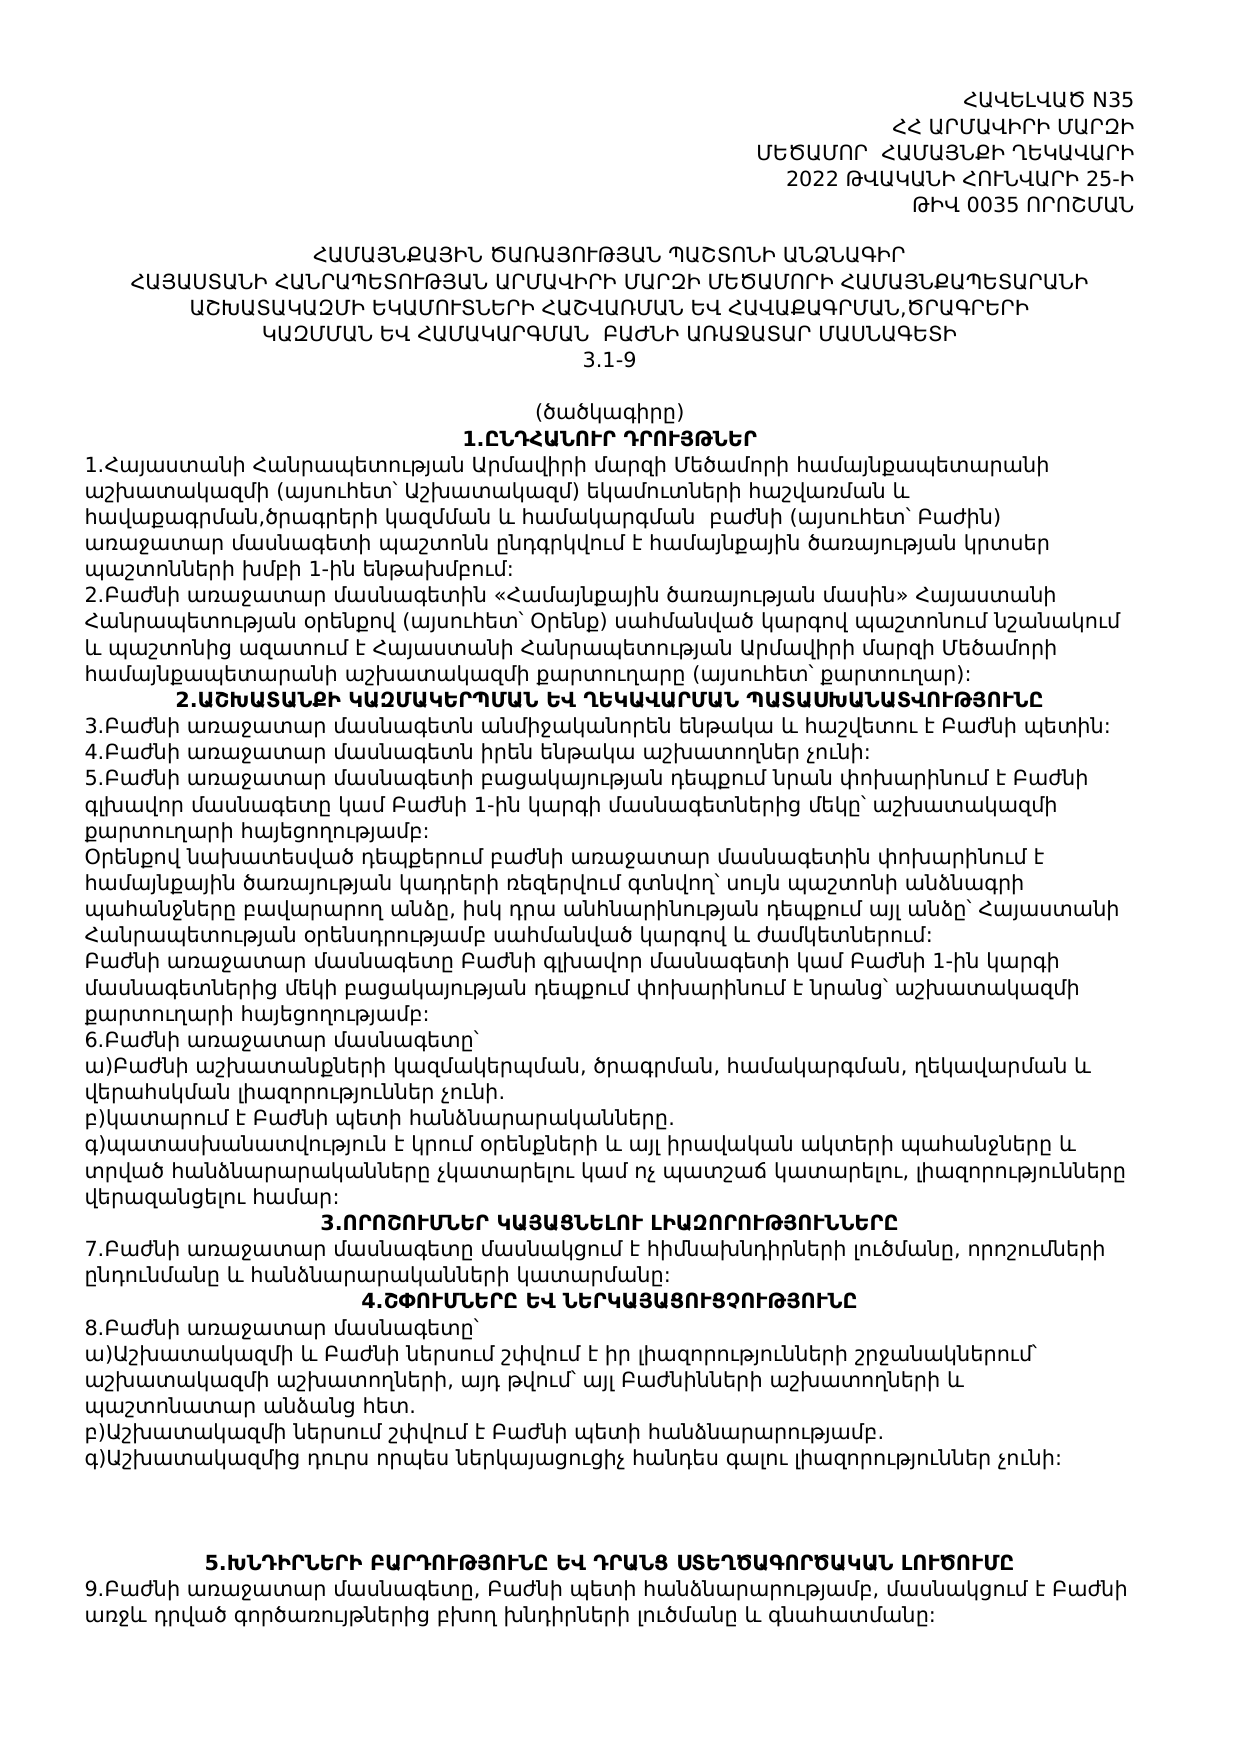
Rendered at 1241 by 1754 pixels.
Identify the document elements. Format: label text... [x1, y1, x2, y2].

text գ)Աշխատակազմից դուրս որպես ներկայացուցիչ հանդես գալու լիազորություններ չունի: [84, 1446, 1134, 1471]
text 9.Բաժնի առաջատար մասնագետը, Բաժնի պետի հանձնարարությամբ, մասնակցում է Բաժնի առջև դրված գործառույթներից բխող խնդիրների լուծմանը և գնահատմանը: [84, 1577, 1134, 1627]
text Բաժնի առաջատար մասնագետը Բաժնի գլխավոր մասնագետի կամ Բաժնի 1-ին կարգի մասնագետներից մեկի բացակայության դեպքում փոխարինում է նրանց՝ աշխատակազմի քարտուղարի հայեցողությամբ: [84, 949, 1134, 1026]
text 5.Բաժնի առաջատար մասնագետի բացակայության դեպքում նրան փոխարինում է Բաժնի գլխավոր մասնագետը կամ Բաժնի 1-ին կարգի մասնագետներից մեկը՝ աշխատակազմի քարտուղարի հայեցողությամբ: [84, 766, 1134, 843]
text 7.Բաժնի առաջատար մասնագետը մասնակցում է հիմնախնդիրների լուծմանը, որոշումների ընդունմանը և հանձնարարականների կատարմանը: [84, 1237, 1134, 1287]
text 6.Բաժնի առաջատար մասնագետը՝ [84, 1028, 1134, 1052]
text գ)պատասխանատվություն է կրում օրենքների և այլ իրավական ակտերի պահանջները և տրված հանձնարարականները չկատարելու կամ ոչ պատշաճ կատարելու, լիազորությունները վերազանցելու համար: [84, 1132, 1134, 1209]
text Օրենքով նախատեսված դեպքերում բաժնի առաջատար մասնագետին փոխարինում է համայնքային ծառայության կադրերի ռեզերվում գտնվող՝ սույն պաշտոնի անձնագրի պահանջները բավարարող անձը, իսկ դրա անհնարինության դեպքում այլ անձը՝ Հայաստանի Հանրապետության օրենսդրությամբ սահմանված կարգով և ժամկետներում: [84, 845, 1134, 948]
text 2.ԱՇԽԱՏԱՆՔԻ ԿԱԶՄԱԿԵՐՊՄԱՆ ԵՎ ՂԵԿԱՎԱՐՄԱՆ ՊԱՏԱՍԽԱՆԱՏՎՈՒԹՅՈՒՆԸ [84, 688, 1134, 712]
text ՀԱՄԱՅՆՔԱՅԻՆ ԾԱՌԱՅՈՒԹՅԱՆ ՊԱՇՏՈՆԻ ԱՆՁՆԱԳԻՐ [84, 243, 1134, 268]
text 3.ՈՐՈՇՈՒՄՆԵՐ ԿԱՅԱՑՆԵԼՈՒ ԼԻԱԶՈՐՈՒԹՅՈՒՆՆԵՐԸ [84, 1211, 1134, 1235]
text (ծածկագիրը) [84, 400, 1134, 425]
text բ)կատարում է Բաժնի պետի հանձնարարականները. [84, 1106, 1134, 1131]
text ա)Բաժնի աշխատանքների կազմակերպման, ծրագրման, համակարգման, ղեկավարման և վերահսկման լիազորություններ չունի. [84, 1054, 1134, 1104]
text ՀԱՎԵԼՎԱԾ N35 [601, 88, 1134, 113]
text 4.ՇՓՈՒՄՆԵՐԸ ԵՎ ՆԵՐԿԱՅԱՑՈՒՑՉՈՒԹՅՈՒՆԸ [84, 1289, 1134, 1314]
text ԱՇԽԱՏԱԿԱԶՄԻ ԵԿԱՄՈՒՏՆԵՐԻ ՀԱՇՎԱՌՄԱՆ ԵՎ ՀԱՎԱՔԱԳՐՄԱՆ,ԾՐԱԳՐԵՐԻ ԿԱԶՄՄԱՆ ԵՎ ՀԱՄԱԿԱՐԳՄԱՆ ԲԱԺՆԻ ԱՌԱՋԱՏԱՐ ՄԱՍՆԱԳԵՏԻ [84, 296, 1134, 346]
text ՀԱՅԱՍՏԱՆԻ ՀԱՆՐԱՊԵՏՈՒԹՅԱՆ ԱՐՄԱՎԻՐԻ ՄԱՐԶԻ ՄԵԾԱՄՈՐԻ ՀԱՄԱՅՆՔԱՊԵՏԱՐԱՆԻ [84, 270, 1134, 294]
text 2.Բաժնի առաջատար մասնագետին «Համայնքային ծառայության մասին» Հայաստանի Հանրապետության օրենքով (այսուհետ՝ Օրենք) սահմանված կարգով պաշտոնում նշանակում և պաշտոնից ազատում է Հայաստանի Հանրապետության Արմավիրի մարզի Մեծամորի համայնքապետարանի աշխատակազմի քարտուղարը (այսուհետ՝ քարտուղար): [84, 583, 1134, 686]
text ՀՀ ԱՐՄԱՎԻՐԻ ՄԱՐԶԻ [601, 115, 1134, 139]
text 3.1-9 [84, 348, 1134, 372]
text 5.ԽՆԴԻՐՆԵՐԻ ԲԱՐԴՈՒԹՅՈՒՆԸ ԵՎ ԴՐԱՆՑ ՍՏԵՂԾԱԳՈՐԾԱԿԱՆ ԼՈՒԾՈՒՄԸ [84, 1551, 1134, 1575]
text ա)Աշխատակազմի և Բաժնի ներսում շփվում է իր լիազորությունների շրջանակներում՝ աշխատակազմի աշխատողների, այդ թվում՝ այլ Բաժնինների աշխատողների և պաշտոնատար անձանց հետ. [84, 1342, 1134, 1418]
text 4.Բաժնի առաջատար մասնագետն իրեն ենթակա աշխատողներ չունի: [84, 740, 1134, 764]
text 1.ԸՆԴՀԱՆՈՒՐ ԴՐՈՒՅԹՆԵՐ [84, 427, 1134, 451]
text 3.Բաժնի առաջատար մասնագետն անմիջականորեն ենթակա և հաշվետու է Բաժնի պետին: [84, 714, 1134, 738]
text բ)Աշխատակազմի ներսում շփվում է Բաժնի պետի հանձնարարությամբ. [84, 1420, 1134, 1444]
text ՄԵԾԱՄՈՐ ՀԱՄԱՅՆՔԻ ՂԵԿԱՎԱՐԻ [601, 141, 1134, 165]
text 8.Բաժնի առաջատար մասնագետը՝ [84, 1316, 1134, 1340]
text 1.Հայաստանի Հանրապետության Արմավիրի մարզի Մեծամորի համայնքապետարանի աշխատակազմի (այսուհետ՝ Աշխատակազմ) եկամուտների հաշվառման և հավաքագրման,ծրագրերի կազմման և համակարգման բաժնի (այսուհետ՝ Բաժին) առաջատար մասնագետի պաշտոնն ընդգրկվում է համայնքային ծառայության կրտսեր պաշտոնների խմբի 1-ին ենթախմբում: [84, 453, 1134, 582]
text 2022 ԹՎԱԿԱՆԻ ՀՈՒՆՎԱՐԻ 25-Ի [527, 167, 1134, 191]
text ԹԻՎ 0035 ՈՐՈՇՄԱՆ [747, 193, 1134, 217]
